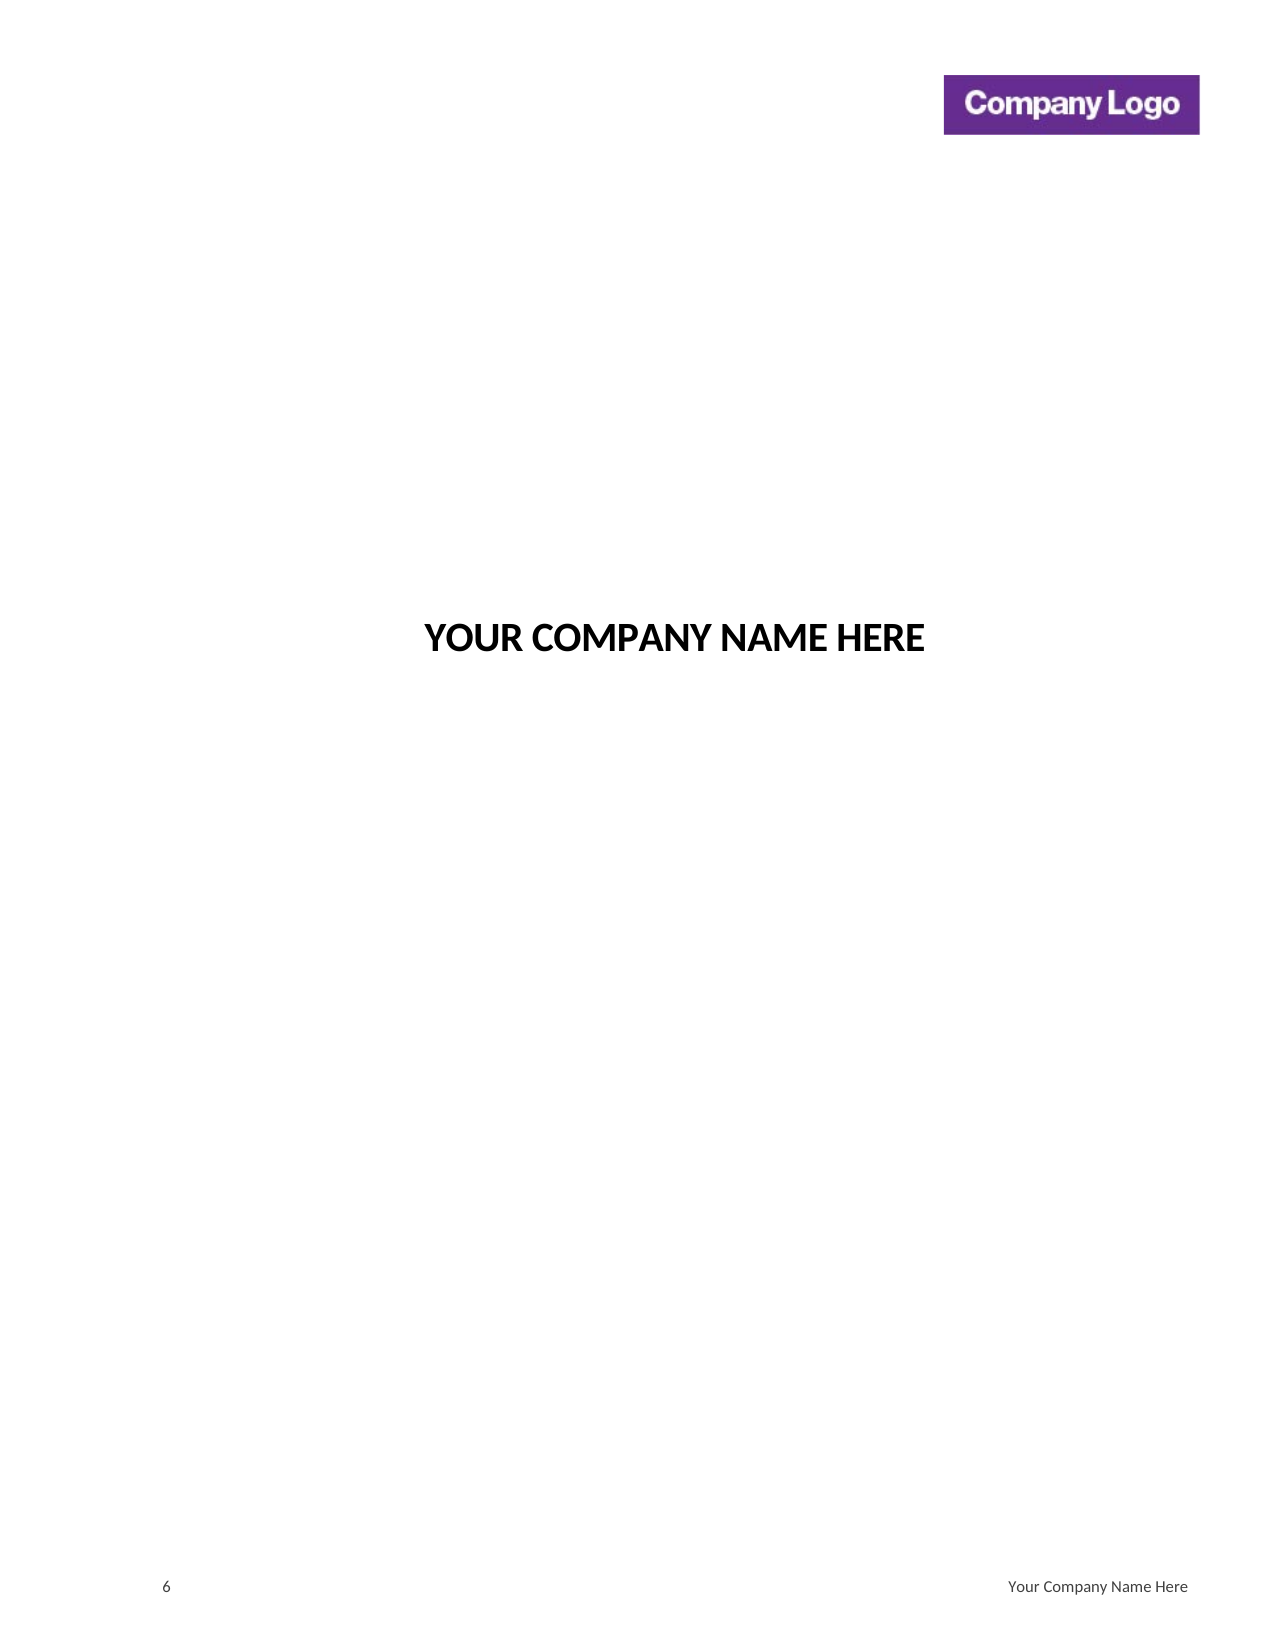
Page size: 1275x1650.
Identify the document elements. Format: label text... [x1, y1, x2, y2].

picture [943, 75, 1200, 135]
text YOUR COMPANY NAME HERE [150, 611, 1200, 662]
